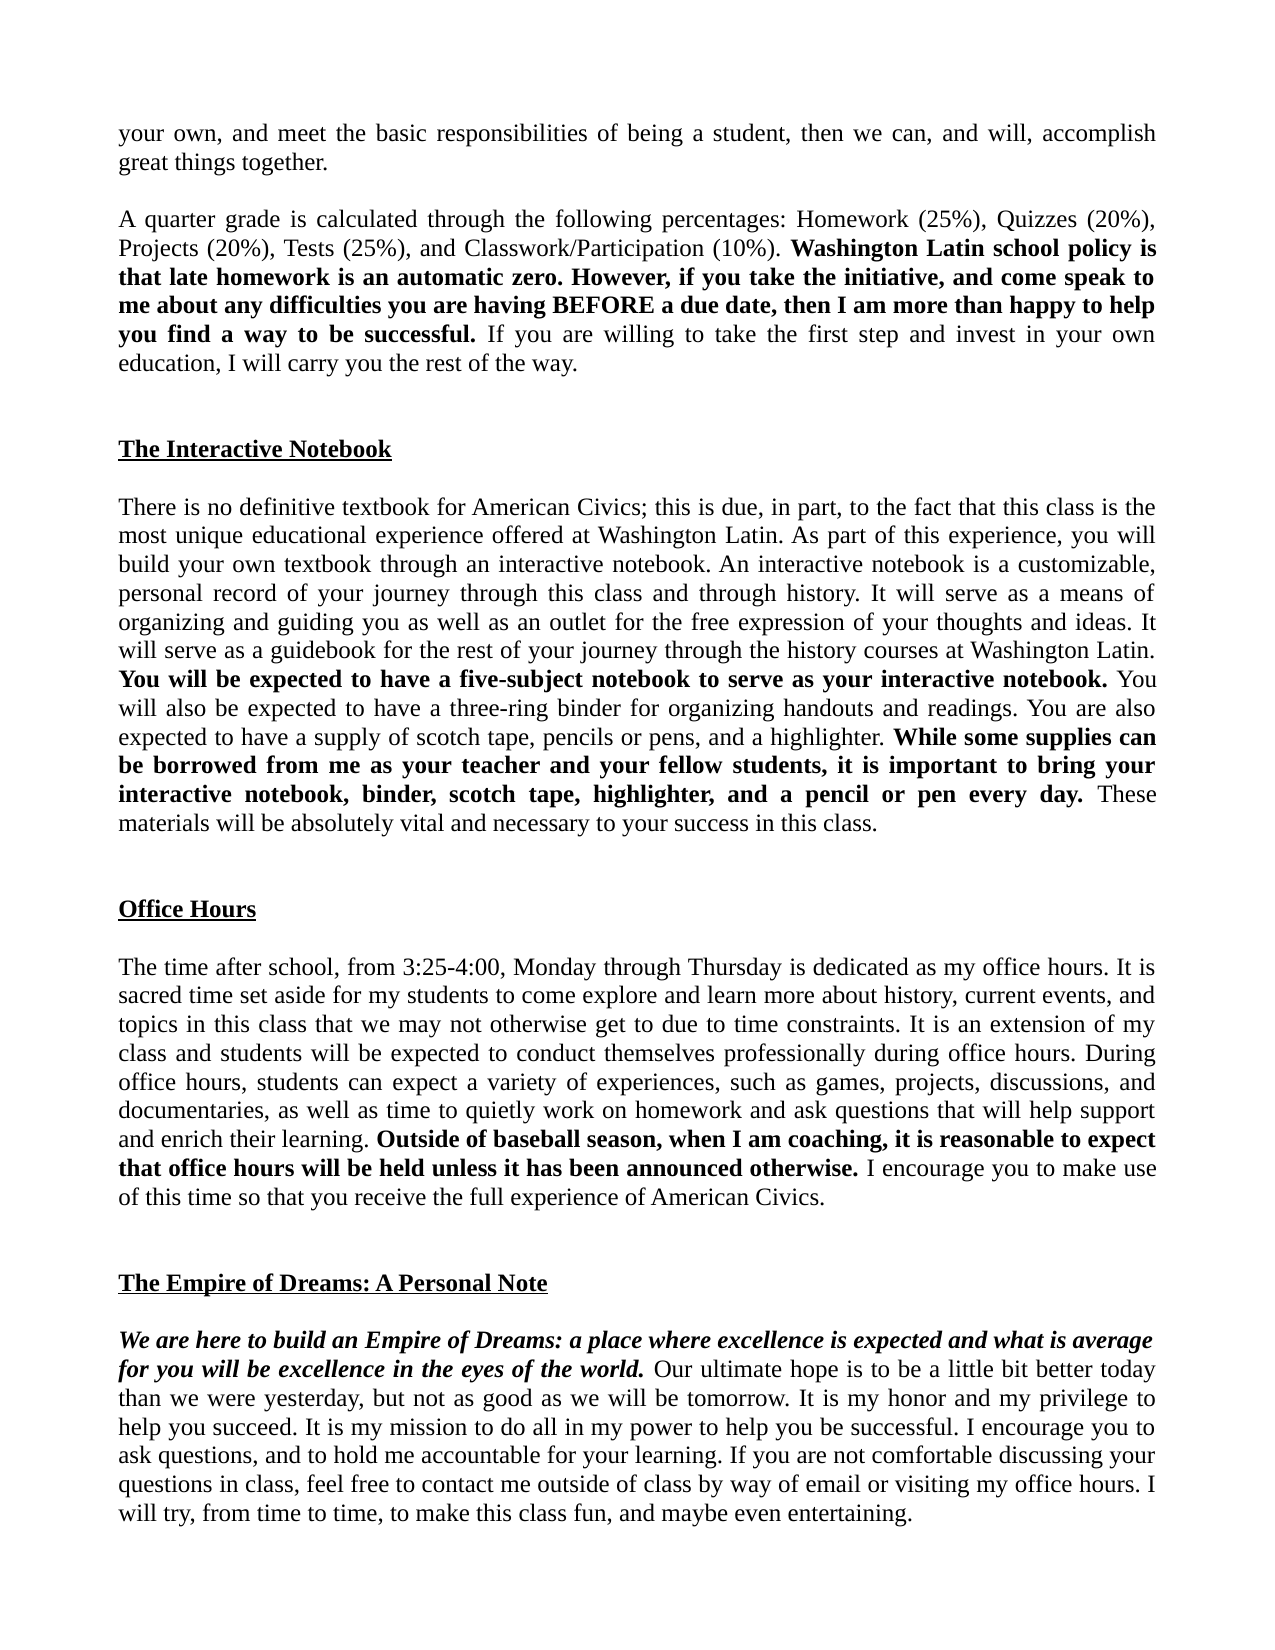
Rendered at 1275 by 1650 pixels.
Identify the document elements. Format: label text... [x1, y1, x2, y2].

text Office Hours [118, 894, 1157, 923]
text There is no definitive textbook for American Civics; this is due, in part, to the fact that this class is the most unique educational experience offered at Washington Latin. As part of this experience, you will build your own textbook through an interactive notebook. An interactive notebook is a customizable, personal record of your journey through this class and through history. It will serve as a means of organizing and guiding you as well as an outlet for the free expression of your thoughts and ideas. It will serve as a guidebook for the rest of your journey through the history courses at Washington Latin. You will be expected to have a five-subject notebook to serve as your interactive notebook. You will also be expected to have a three-ring binder for organizing handouts and readings. You are also expected to have a supply of scotch tape, pencils or pens, and a highlighter. While some supplies can be borrowed from me as your teacher and your fellow students, it is important to bring your interactive notebook, binder, scotch tape, highlighter, and a pencil or pen every day. These materials will be absolutely vital and necessary to your success in this class. [118, 492, 1157, 837]
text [118, 118, 1157, 176]
text A quarter grade is calculated through the following percentages: Homework (25%), Quizzes (20%), Projects (20%), Tests (25%), and Classwork/Participation (10%). Washington Latin school policy is that late homework is an automatic zero. However, if you take the initiative, and come speak to me about any difficulties you are having BEFORE a due date, then I am more than happy to help you find a way to be successful. If you are willing to take the first step and invest in your own education, I will carry you the rest of the way. [118, 204, 1157, 377]
text The Empire of Dreams: A Personal Note [118, 1268, 1157, 1297]
text The Interactive Notebook [118, 434, 1157, 463]
text We are here to build an Empire of Dreams: a place where excellence is expected and what is average for you will be excellence in the eyes of the world. Our ultimate hope is to be a little bit better today than we were yesterday, but not as good as we will be tomorrow. It is my honor and my privilege to help you succeed. It is my mission to do all in my power to help you be successful. I encourage you to ask questions, and to hold me accountable for your learning. If you are not comfortable discussing your questions in class, feel free to contact me outside of class by way of email or visiting my office hours. I will try, from time to time, to make this class fun, and maybe even entertaining. [118, 1326, 1157, 1527]
text The time after school, from 3:25-4:00, Monday through Thursday is dedicated as my office hours. It is sacred time set aside for my students to come explore and learn more about history, current events, and topics in this class that we may not otherwise get to due to time constraints. It is an extension of my class and students will be expected to conduct themselves professionally during office hours. During office hours, students can expect a variety of experiences, such as games, projects, discussions, and documentaries, as well as time to quietly work on homework and ask questions that will help support and enrich their learning. Outside of baseball season, when I am coaching, it is reasonable to expect that office hours will be held unless it has been announced otherwise. I encourage you to make use of this time so that you receive the full experience of American Civics. [118, 952, 1157, 1211]
